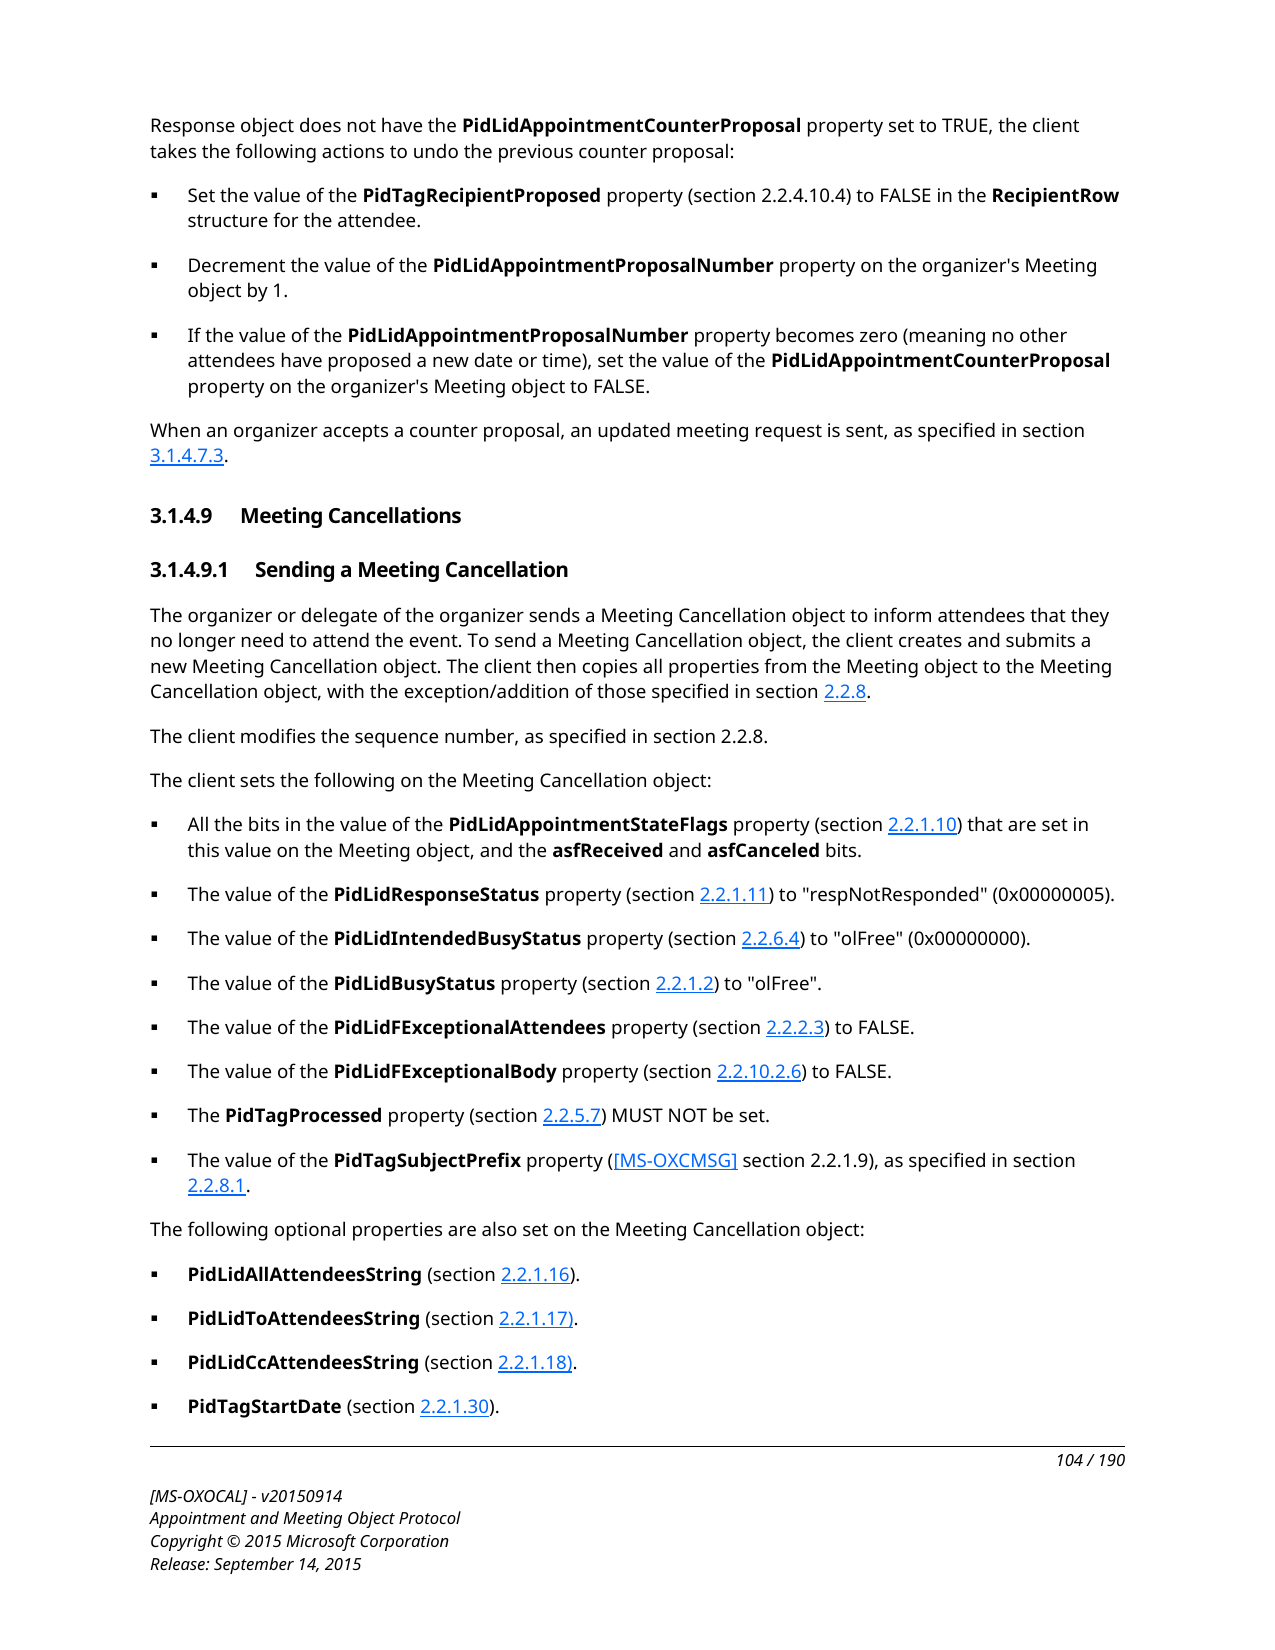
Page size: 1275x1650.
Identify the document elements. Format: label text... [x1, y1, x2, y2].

list PidTagStartDate (section 2.2.1.30). [150, 1394, 1125, 1419]
text The client modifies the sequence number, as specified in section 2.2.8. [150, 723, 1125, 748]
subtitle Sending a Meeting Cancellation [150, 555, 1125, 583]
text The following optional properties are also set on the Meeting Cancellation object: [150, 1217, 1125, 1242]
text When an organizer accepts a counter proposal, an updated meeting request is sent, as specified in section 3.1.4.7.3. [150, 417, 1125, 468]
list The value of the PidTagSubjectPrefix property ([MS-OXCMSG] section 2.2.1.9), as specified in section 2.2.8.1. [150, 1147, 1125, 1198]
list The value of the PidLidResponseStatus property (section 2.2.1.11) to "respNotResponded" (0x00000005). [150, 881, 1125, 907]
list PidLidAllAttendeesString (section 2.2.1.16). [150, 1261, 1125, 1287]
text The client sets the following on the Meeting Cancellation object: [150, 767, 1125, 793]
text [150, 112, 1125, 163]
subtitle Meeting Cancellations [150, 502, 1125, 530]
list The value of the PidLidIntendedBusyStatus property (section 2.2.6.4) to "olFree" (0x00000000). [150, 926, 1125, 951]
list The PidTagProcessed property (section 2.2.5.7) MUST NOT be set. [150, 1103, 1125, 1128]
list The value of the PidLidFExceptionalBody property (section 2.2.10.2.6) to FALSE. [150, 1058, 1125, 1084]
list The value of the PidLidFExceptionalAttendees property (section 2.2.2.3) to FALSE. [150, 1014, 1125, 1040]
list PidLidToAttendeesString (section 2.2.1.17). [150, 1305, 1125, 1331]
list If the value of the PidLidAppointmentProposalNumber property becomes zero (meaning no other attendees have proposed a new date or time), set the value of the PidLidAppointmentCounterProposal property on the organizer's Meeting object to FALSE. [150, 322, 1125, 398]
text The organizer or delegate of the organizer sends a Meeting Cancellation object to inform attendees that they no longer need to attend the event. To send a Meeting Cancellation object, the client creates and submits a new Meeting Cancellation object. The client then copies all properties from the Meeting object to the Meeting Cancellation object, with the exception/addition of those specified in section 2.2.8. [150, 602, 1125, 704]
list All the bits in the value of the PidLidAppointmentStateFlags property (section 2.2.1.10) that are set in this value on the Meeting object, and the asfReceived and asfCanceled bits. [150, 812, 1125, 863]
list PidLidCcAttendeesString (section 2.2.1.18). [150, 1349, 1125, 1375]
list Decrement the value of the PidLidAppointmentProposalNumber property on the organizer's Meeting object by 1. [150, 252, 1125, 303]
list The value of the PidLidBusyStatus property (section 2.2.1.2) to "olFree". [150, 970, 1125, 995]
list Set the value of the PidTagRecipientProposed property (section 2.2.4.10.4) to FALSE in the RecipientRow structure for the attendee. [150, 182, 1125, 233]
